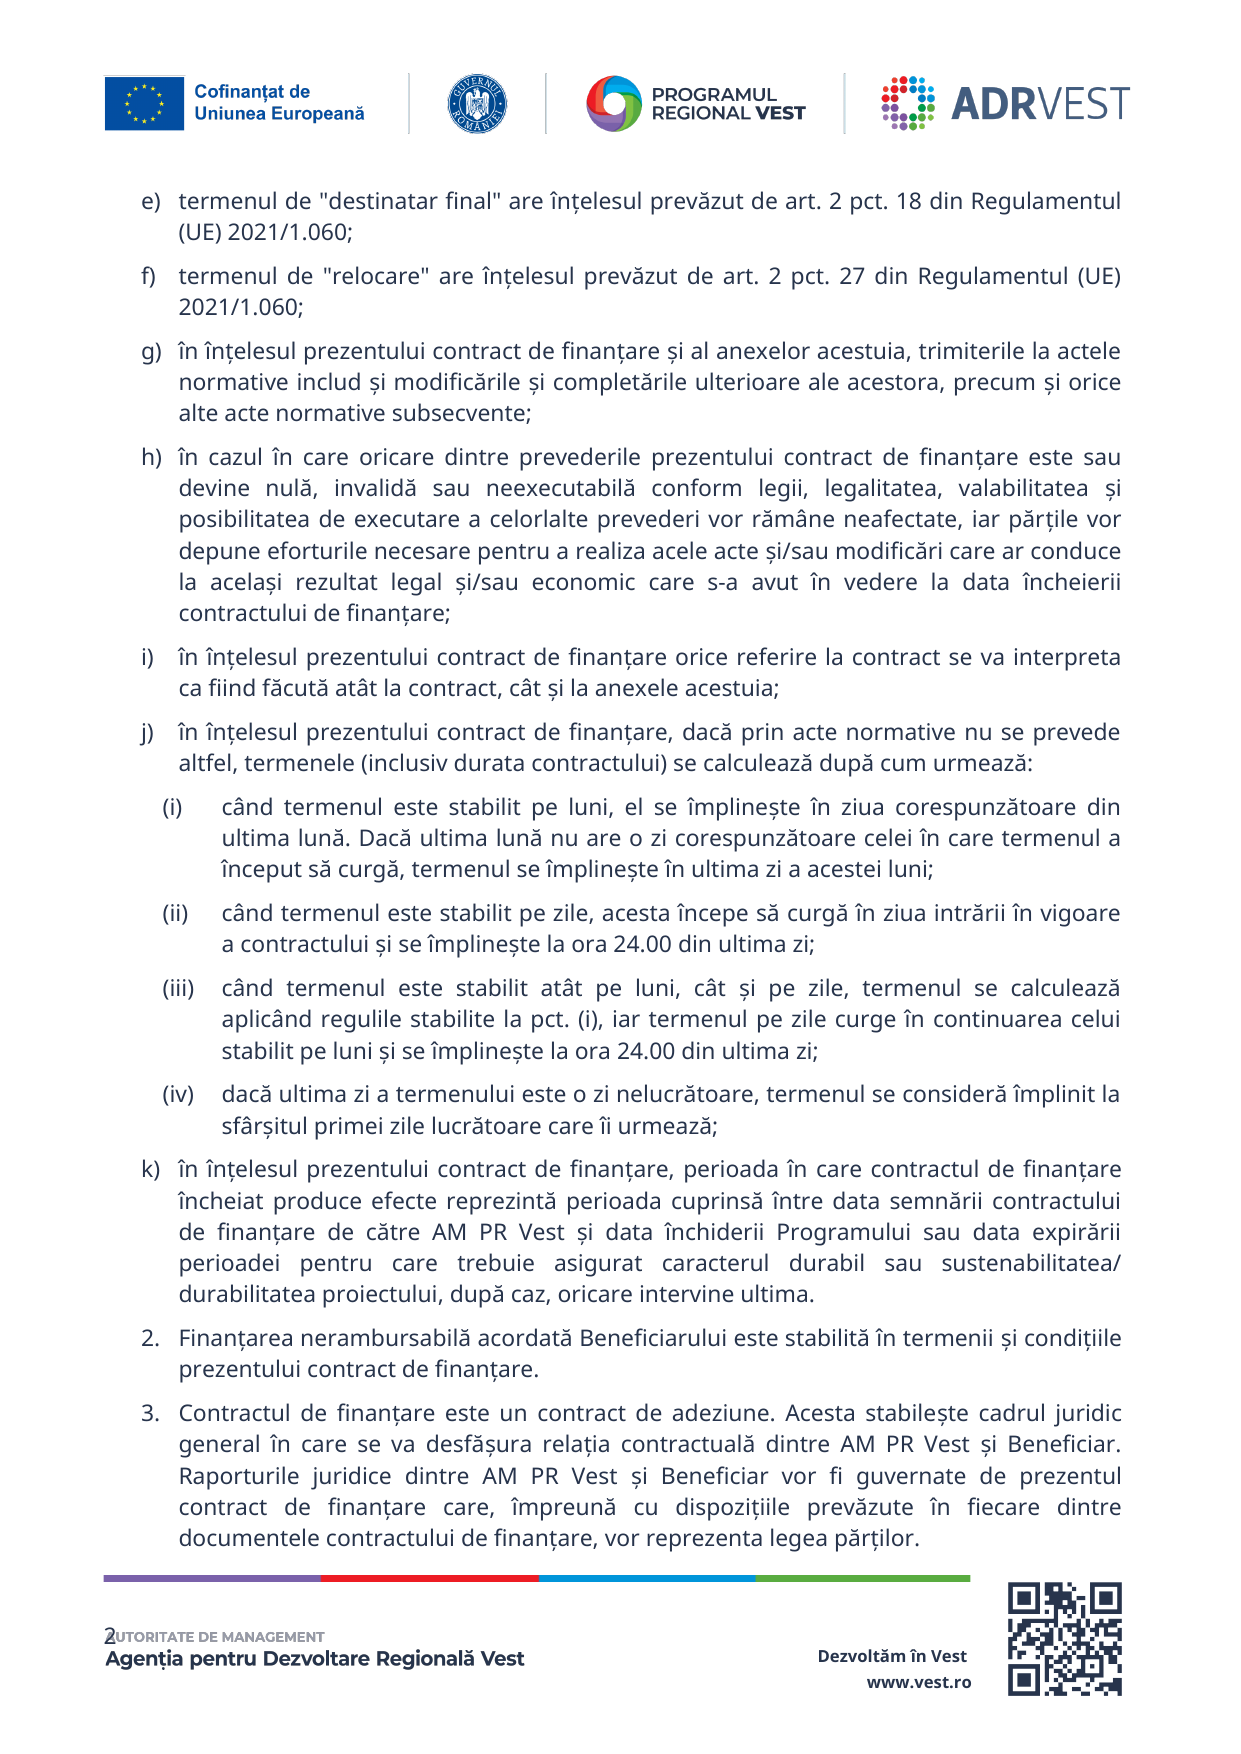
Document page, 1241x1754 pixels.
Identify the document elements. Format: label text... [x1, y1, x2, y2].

picture [103, 73, 1131, 134]
list în cazul în care oricare dintre prevederile prezentului contract de finanţare este sau devine nulă, invalidă sau neexecutabilă conform legii, legalitatea, valabilitatea şi posibilitatea de executare a celorlalte prevederi vor rămâne neafectate, iar părţile vor depune eforturile necesare pentru a realiza acele acte şi/sau modificări care ar conduce la acelaşi rezultat legal şi/sau economic care s-a avut în vedere la data încheierii contractului de finanţare; [141, 441, 1122, 628]
list termenul de "relocare" are înţelesul prevăzut de art. 2 pct. 27 din Regulamentul (UE) 2021/1.060; [141, 259, 1122, 322]
list dacă ultima zi a termenului este o zi nelucrătoare, termenul se consideră împlinit la sfârşitul primei zile lucrătoare care îi urmează; [162, 1078, 1122, 1141]
list în înţelesul prezentului contract de finanţare orice referire la contract se va interpreta ca fiind făcută atât la contract, cât şi la anexele acestuia; [141, 641, 1122, 703]
list când termenul este stabilit pe luni, el se împlineşte în ziua corespunzătoare din ultima lună. Dacă ultima lună nu are o zi corespunzătoare celei în care termenul a început să curgă, termenul se împlineşte în ultima zi a acestei luni; [162, 791, 1122, 884]
picture [1000, 1574, 1131, 1705]
list în înţelesul prezentului contract de finanţare, perioada în care contractul de finanţare încheiat produce efecte reprezintă perioada cuprinsă între data semnării contractului de finanţare de către AM PR Vest şi data închiderii Programului sau data expirării perioadei pentru care trebuie asigurat caracterul durabil sau sustenabilitatea/ durabilitatea proiectului, după caz, oricare intervine ultima. [141, 1153, 1122, 1309]
list Finanţarea nerambursabilă acordată Beneficiarului este stabilită în termenii şi condiţiile prezentului contract de finanțare. [141, 1322, 1122, 1384]
list când termenul este stabilit pe zile, acesta începe să curgă în ziua intrării în vigoare a contractului şi se împlineşte la ora 24.00 din ultima zi; [162, 897, 1122, 959]
list Contractul de finanţare este un contract de adeziune. Acesta stabileşte cadrul juridic general în care se va desfăşura relaţia contractuală dintre AM PR Vest şi Beneficiar. Raporturile juridice dintre AM PR Vest şi Beneficiar vor fi guvernate de prezentul contract de finanţare care, împreună cu dispoziţiile prevăzute în fiecare dintre documentele contractului de finanţare, vor reprezenta legea părţilor. [141, 1397, 1122, 1553]
list în înţelesul prezentului contract de finanţare şi al anexelor acestuia, trimiterile la actele normative includ şi modificările şi completările ulterioare ale acestora, precum şi orice alte acte normative subsecvente; [141, 334, 1122, 428]
list termenul de "destinatar final" are înţelesul prevăzut de art. 2 pct. 18 din Regulamentul (UE) 2021/1.060; [141, 184, 1122, 247]
list în înţelesul prezentului contract de finanţare, dacă prin acte normative nu se prevede altfel, termenele (inclusiv durata contractului) se calculează după cum urmează: [141, 716, 1122, 778]
list când termenul este stabilit atât pe luni, cât şi pe zile, termenul se calculează aplicând regulile stabilite la pct. (i), iar termenul pe zile curge în continuarea celui stabilit pe luni şi se împlineşte la ora 24.00 din ultima zi; [162, 972, 1122, 1066]
